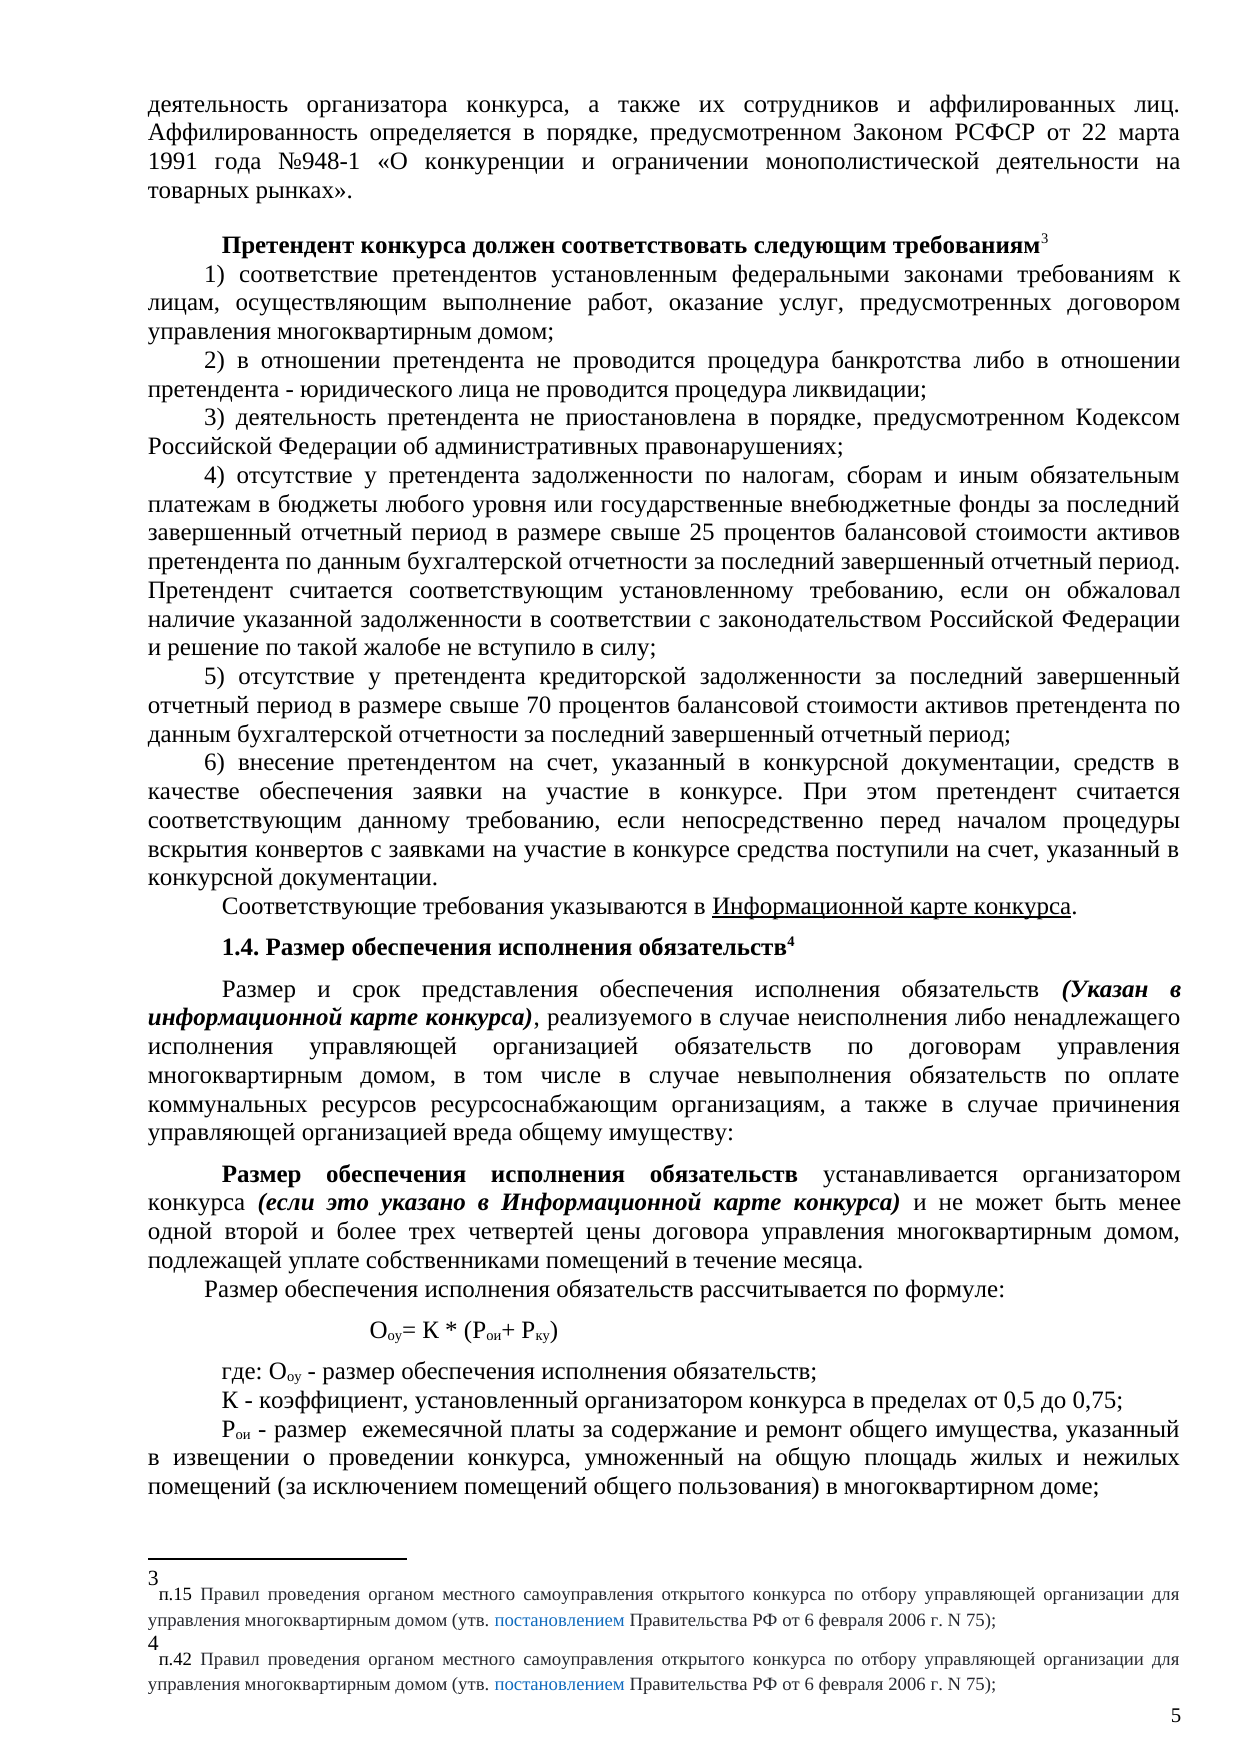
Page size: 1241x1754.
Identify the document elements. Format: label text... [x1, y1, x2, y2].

text Претендент конкурса должен соответствовать следующим требованиям [148, 230, 1181, 259]
text 1.4. Размер обеспечения исполнения обязательств [148, 932, 1181, 961]
text 2) в отношении претендента не проводится процедура банкротства либо в отношении претендента - юридического лица не проводится процедура ликвидации; [148, 345, 1181, 402]
text 5) отсутствие у претендента кредиторской задолженности за последний завершенный отчетный период в размере свыше 70 процентов балансовой стоимости активов претендента по данным бухгалтерской отчетности за последний завершенный отчетный период; [148, 661, 1181, 747]
text 4) отсутствие у претендента задолженности по налогам, сборам и иным обязательным платежам в бюджеты любого уровня или государственные внебюджетные фонды за последний завершенный отчетный период в размере свыше 25 процентов балансовой стоимости активов претендента по данным бухгалтерской отчетности за последний завершенный отчетный период. Претендент считается соответствующим установленному требованию, если он обжаловал наличие указанной задолженности в соответствии с законодательством Российской Федерации и решение по такой жалобе не вступило в силу; [148, 460, 1181, 661]
text 3) деятельность претендента не приостановлена в порядке, предусмотренном Кодексом Российской Федерации об административных правонарушениях; [148, 402, 1181, 460]
text К - коэффициент, установленный организатором конкурса в пределах от 0,5 до 0,75; [221, 1385, 1181, 1414]
text где: Ооу - размер обеспечения исполнения обязательств; [148, 1356, 1181, 1385]
text Размер обеспечения исполнения обязательств устанавливается организатором конкурса (если это указано в Информационной карте конкурса) и не может быть менее одной второй и более трех четвертей цены договора управления многоквартирным домом, подлежащей уплате собственниками помещений в течение месяца. [148, 1159, 1181, 1274]
text 1) соответствие претендентов установленным федеральными законами требованиям к лицам, осуществляющим выполнение работ, оказание услуг, предусмотренных договором управления многоквартирным домом; [148, 259, 1181, 345]
text 6) внесение претендентом на счет, указанный в конкурсной документации, средств в качестве обеспечения заявки на участие в конкурсе. При этом претендент считается соответствующим данному требованию, если непосредственно перед началом процедуры вскрытия конвертов с заявками на участие в конкурсе средства поступили на счет, указанный в конкурсной документации. [148, 747, 1181, 891]
text Соответствующие требования указываются в Информационной карте конкурса. [148, 891, 1181, 920]
text Рои - размер ежемесячной платы за содержание и ремонт общего имущества, указанный в извещении о проведении конкурса, умноженный на общую площадь жилых и нежилых помещений (за исключением помещений общего пользования) в многоквартирном доме; [148, 1414, 1181, 1500]
text Ооу= К * (Рои+ Рку) [295, 1315, 1181, 1344]
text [148, 89, 1181, 204]
text Размер и срок представления обеспечения исполнения обязательств (Указан в информационной карте конкурса), реализуемого в случае неисполнения либо ненадлежащего исполнения управляющей организацией обязательств по договорам управления многоквартирным домом, в том числе в случае невыполнения обязательств по оплате коммунальных ресурсов ресурсоснабжающим организациям, а также в случае причинения управляющей организацией вреда общему имуществу: [148, 974, 1181, 1146]
text Размер обеспечения исполнения обязательств рассчитывается по формуле: [148, 1274, 1181, 1302]
